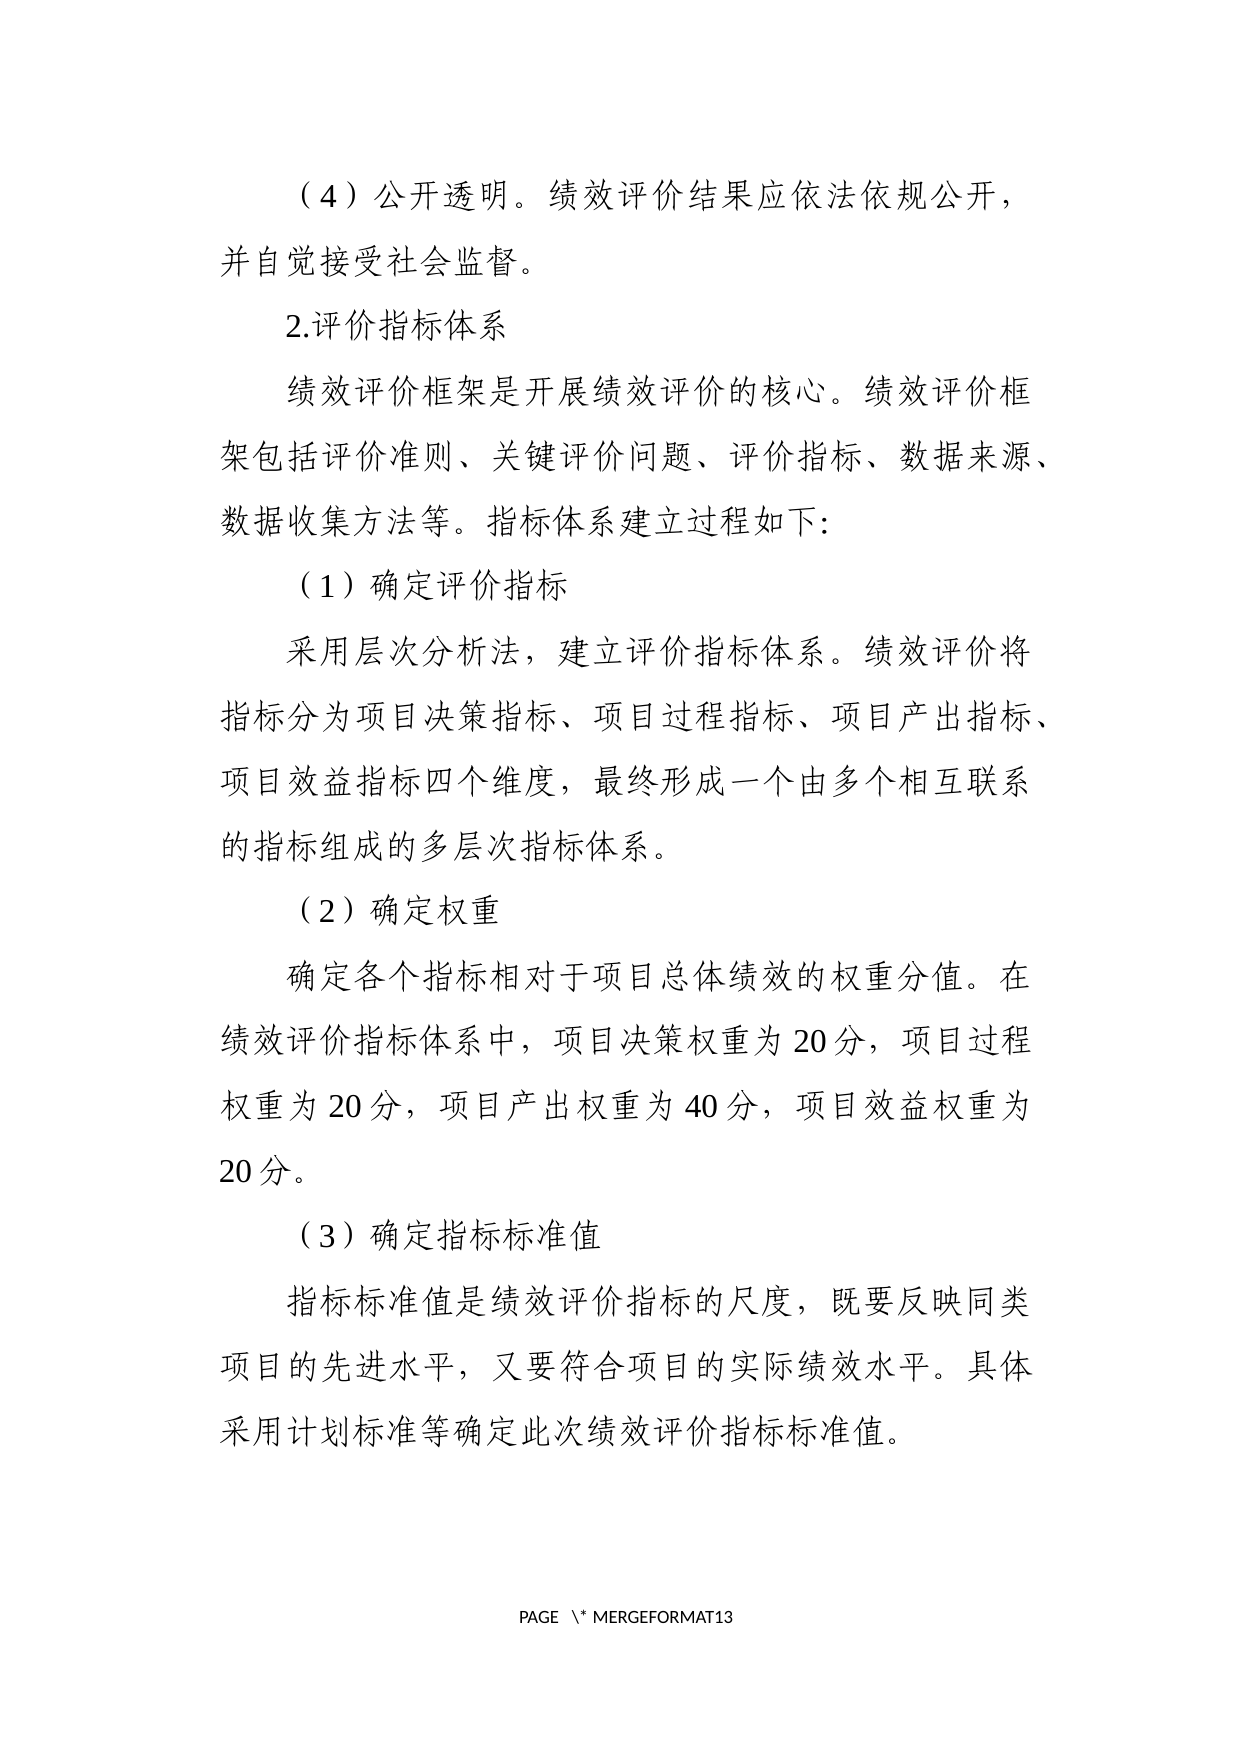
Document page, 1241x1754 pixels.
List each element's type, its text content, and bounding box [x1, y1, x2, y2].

title 2.评价指标体系 [218, 292, 1033, 357]
text 采用层次分析法，建立评价指标体系。绩效评价将指标分为项目决策指标、项目过程指标、项目产出指标、项目效益指标四个维度，最终形成一个由多个相互联系的指标组成的多层次指标体系。 [218, 617, 1033, 877]
text 确定各个指标相对于项目总体绩效的权重分值。在绩效评价指标体系中，项目决策权重为20分，项目过程权重为20分，项目产出权重为40分，项目效益权重为20分。 [218, 942, 1033, 1202]
text （1）确定评价指标 [218, 552, 1033, 617]
text 绩效评价框架是开展绩效评价的核心。绩效评价框架包括评价准则、关键评价问题、评价指标、数据来源、数据收集方法等。指标体系建立过程如下： [218, 357, 1033, 552]
text （2）确定权重 [218, 877, 1033, 942]
title （4）公开透明。绩效评价结果应依法依规公开，并自觉接受社会监督。 [218, 162, 1033, 292]
text （3）确定指标标准值 [218, 1202, 1033, 1267]
text 指标标准值是绩效评价指标的尺度，既要反映同类项目的先进水平，又要符合项目的实际绩效水平。具体采用计划标准等确定此次绩效评价指标标准值。 [218, 1267, 1033, 1462]
